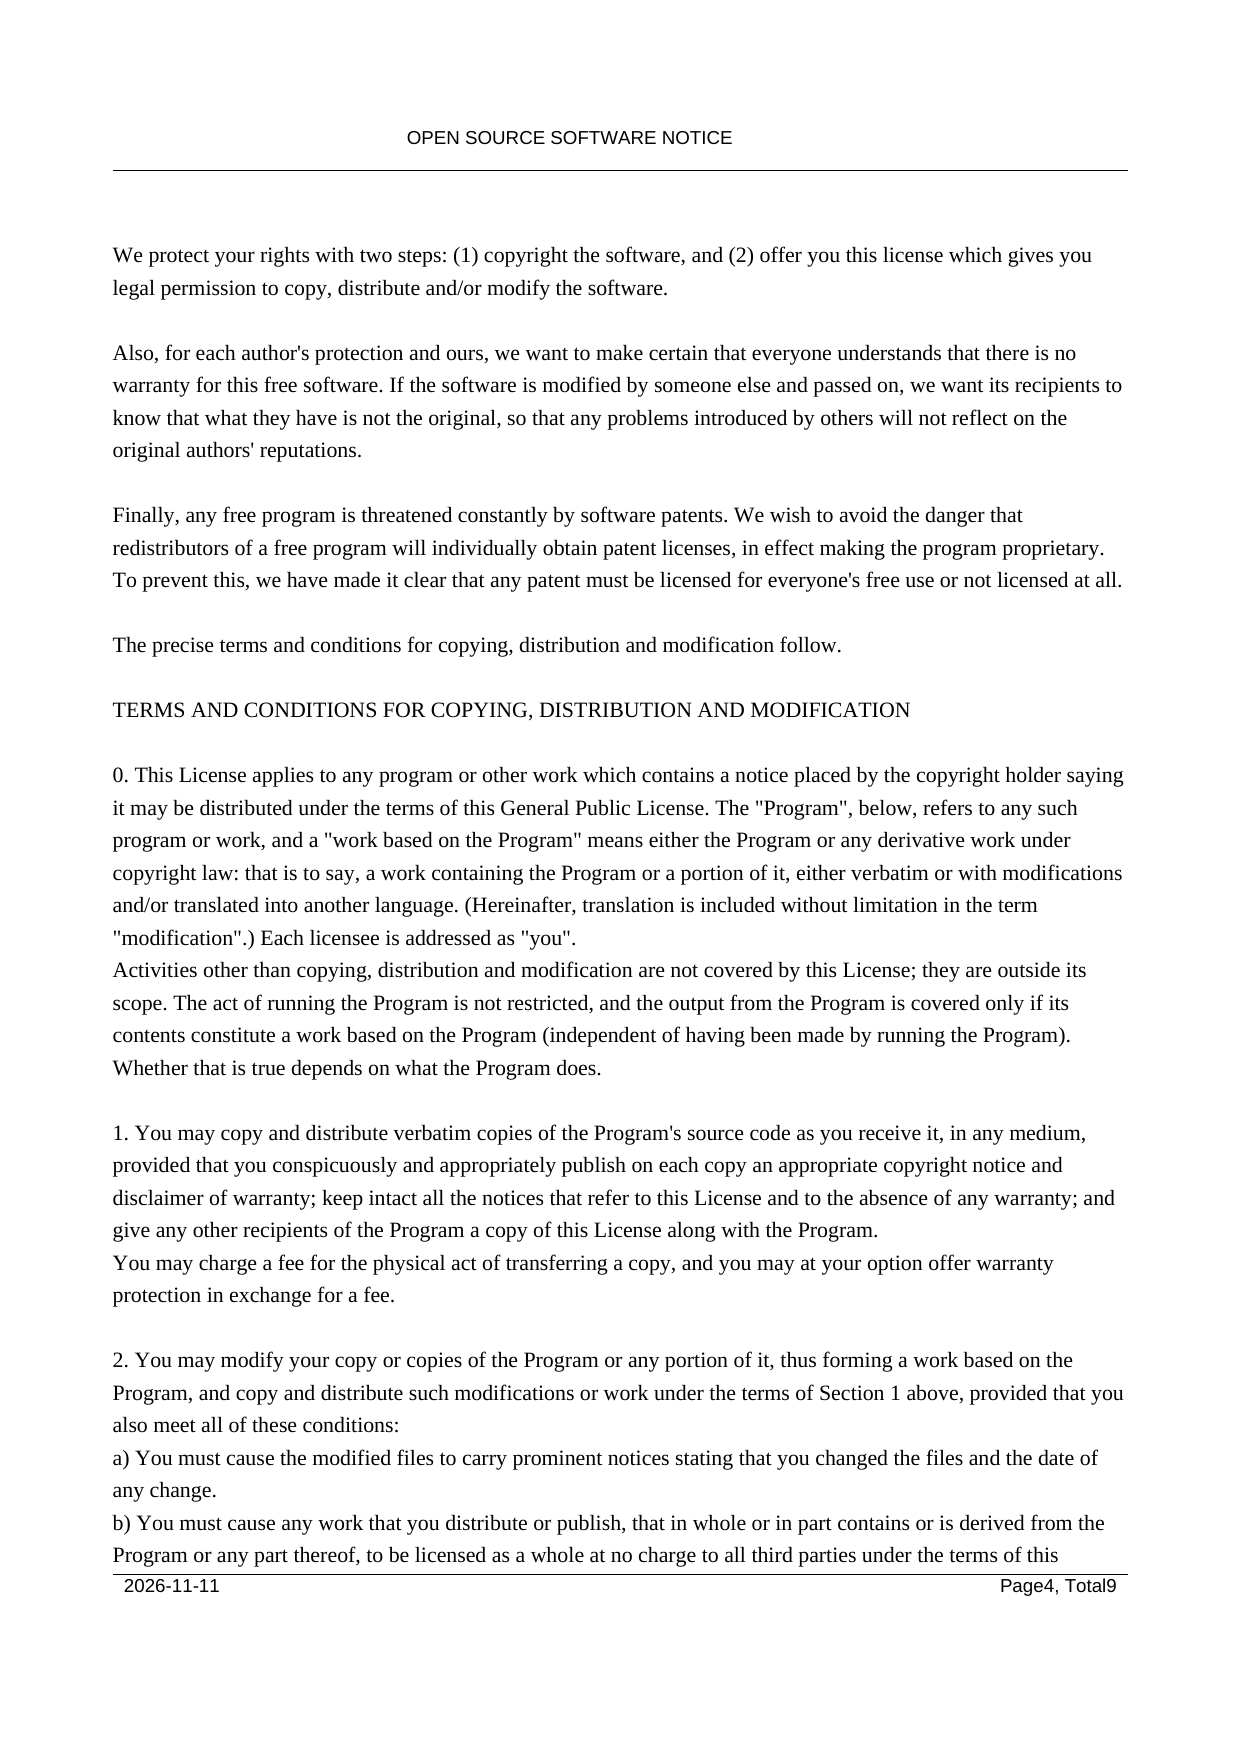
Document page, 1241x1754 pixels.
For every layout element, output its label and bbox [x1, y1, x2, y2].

text [112, 206, 1128, 1571]
